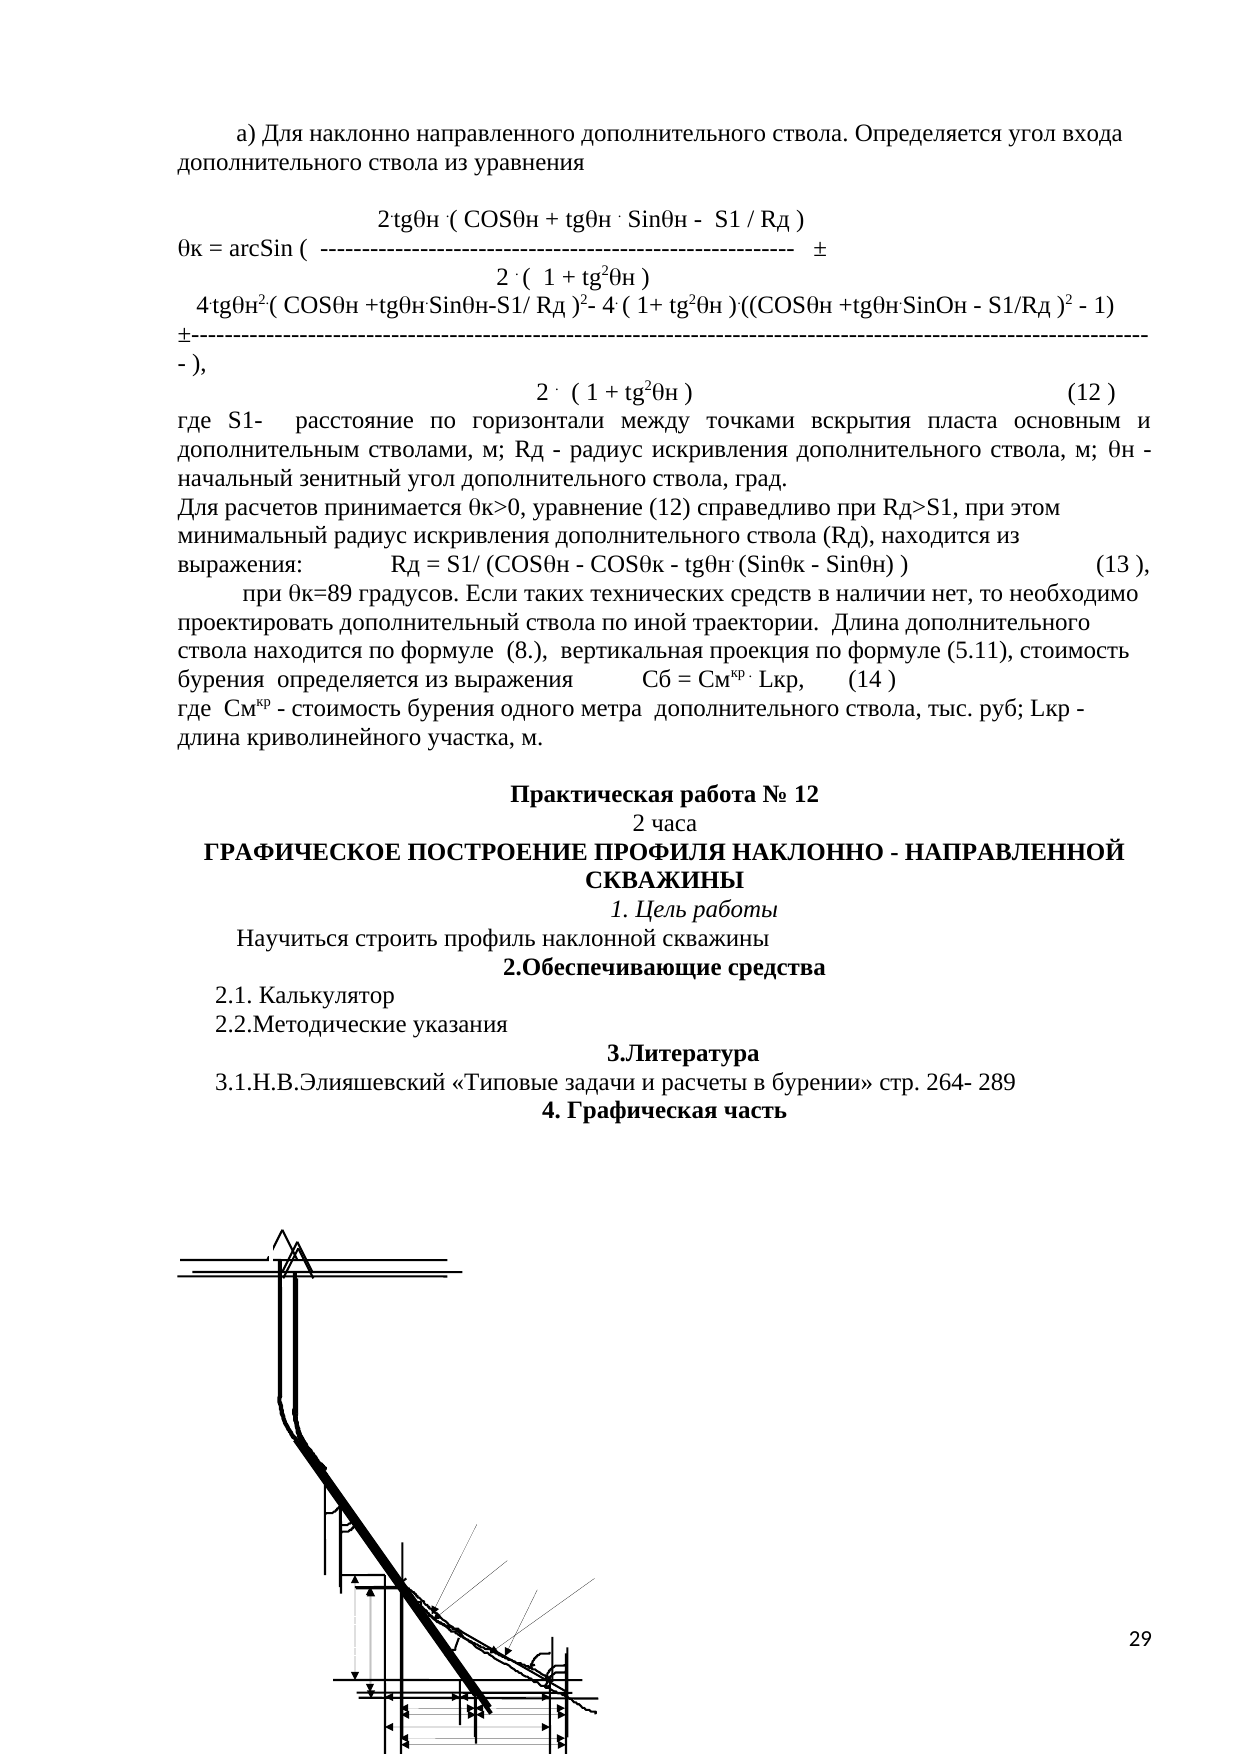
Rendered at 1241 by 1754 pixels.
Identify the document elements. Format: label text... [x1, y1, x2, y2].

text ГРАФИЧЕСКОЕ ПОСТРОЕНИЕ ПРОФИЛЯ НАКЛОННО - НАПРАВЛЕННОЙ СКВАЖИНЫ [177, 837, 1152, 894]
text 3.1.Н.В.Элияшевский «Типовые задачи и расчеты в бурении» стр. 264- 289 [215, 1067, 1152, 1096]
text 2.Обеспечивающие средства [177, 952, 1152, 981]
text 2.2.Методические указания [215, 1009, 1152, 1038]
text а) Для наклонно направленного дополнительного ствола. Определяется угол входа дополнительного ствола из уравнения [177, 118, 1152, 176]
text Для расчетов принимается к>0, уравнение (12) справедливо при Rд>S1, при этом минимальный радиус искривления дополнительного ствола (Rд), находится из выражения: Rд = S1/ (СОSн - СОSк - tgн. (Sinк - Sinн) ) (13 ), [177, 492, 1152, 578]
text к = arcSin ( --------------------------------------------------------- ± [177, 233, 1152, 262]
text 2 часа [177, 808, 1152, 837]
text 2.1. Калькулятор [215, 981, 1152, 1009]
text 1. Цель работы [177, 894, 1152, 923]
text 3.Литература [215, 1038, 1152, 1067]
text при к=89 градусов. Если таких технических средств в наличии нет, то необходимо проектировать дополнительный ствола по иной траектории. Длина дополнительного ствола находится по формуле (8.), вертикальная проекция по формуле (5.11), стоимость бурения определяется из выражения Сб = Смкр . Lкр, (14 ) где Смкр - стоимость бурения одного метра дополнительного ствола, тыс. руб; Lкр - длина криволинейного участка, м. [177, 578, 1152, 751]
text Практическая работа № 12 [177, 779, 1152, 808]
text 2 . ( 1 + tg2н ) [177, 262, 1152, 291]
text 4.tgн2.( СОSн +tgн.Sinн-S1/ Rд )2- 4. ( 1+ tg2н ).((COSн +tgн.SinОн - S1/Rд )2 - 1) [177, 291, 1152, 319]
text 4. Графическая часть [177, 1096, 1152, 1124]
text где S1- расстояние по горизонтали между точками вскрытия пласта основным и дополнительным стволами, м; Rд - радиус искривления дополнительного ствола, м; н - начальный зенитный угол дополнительного ствола, град. [177, 406, 1152, 492]
text ±-------------------------------------------------------------------------------------------------------------------- ), [177, 319, 1152, 377]
text 2.tgн .( СОSн + tgн . Sinн - S1 / Rд ) [177, 204, 1152, 233]
text 2 . ( 1 + tg2н ) (12 ) [177, 377, 1152, 406]
text Научиться строить профиль наклонной скважины [177, 923, 1152, 952]
